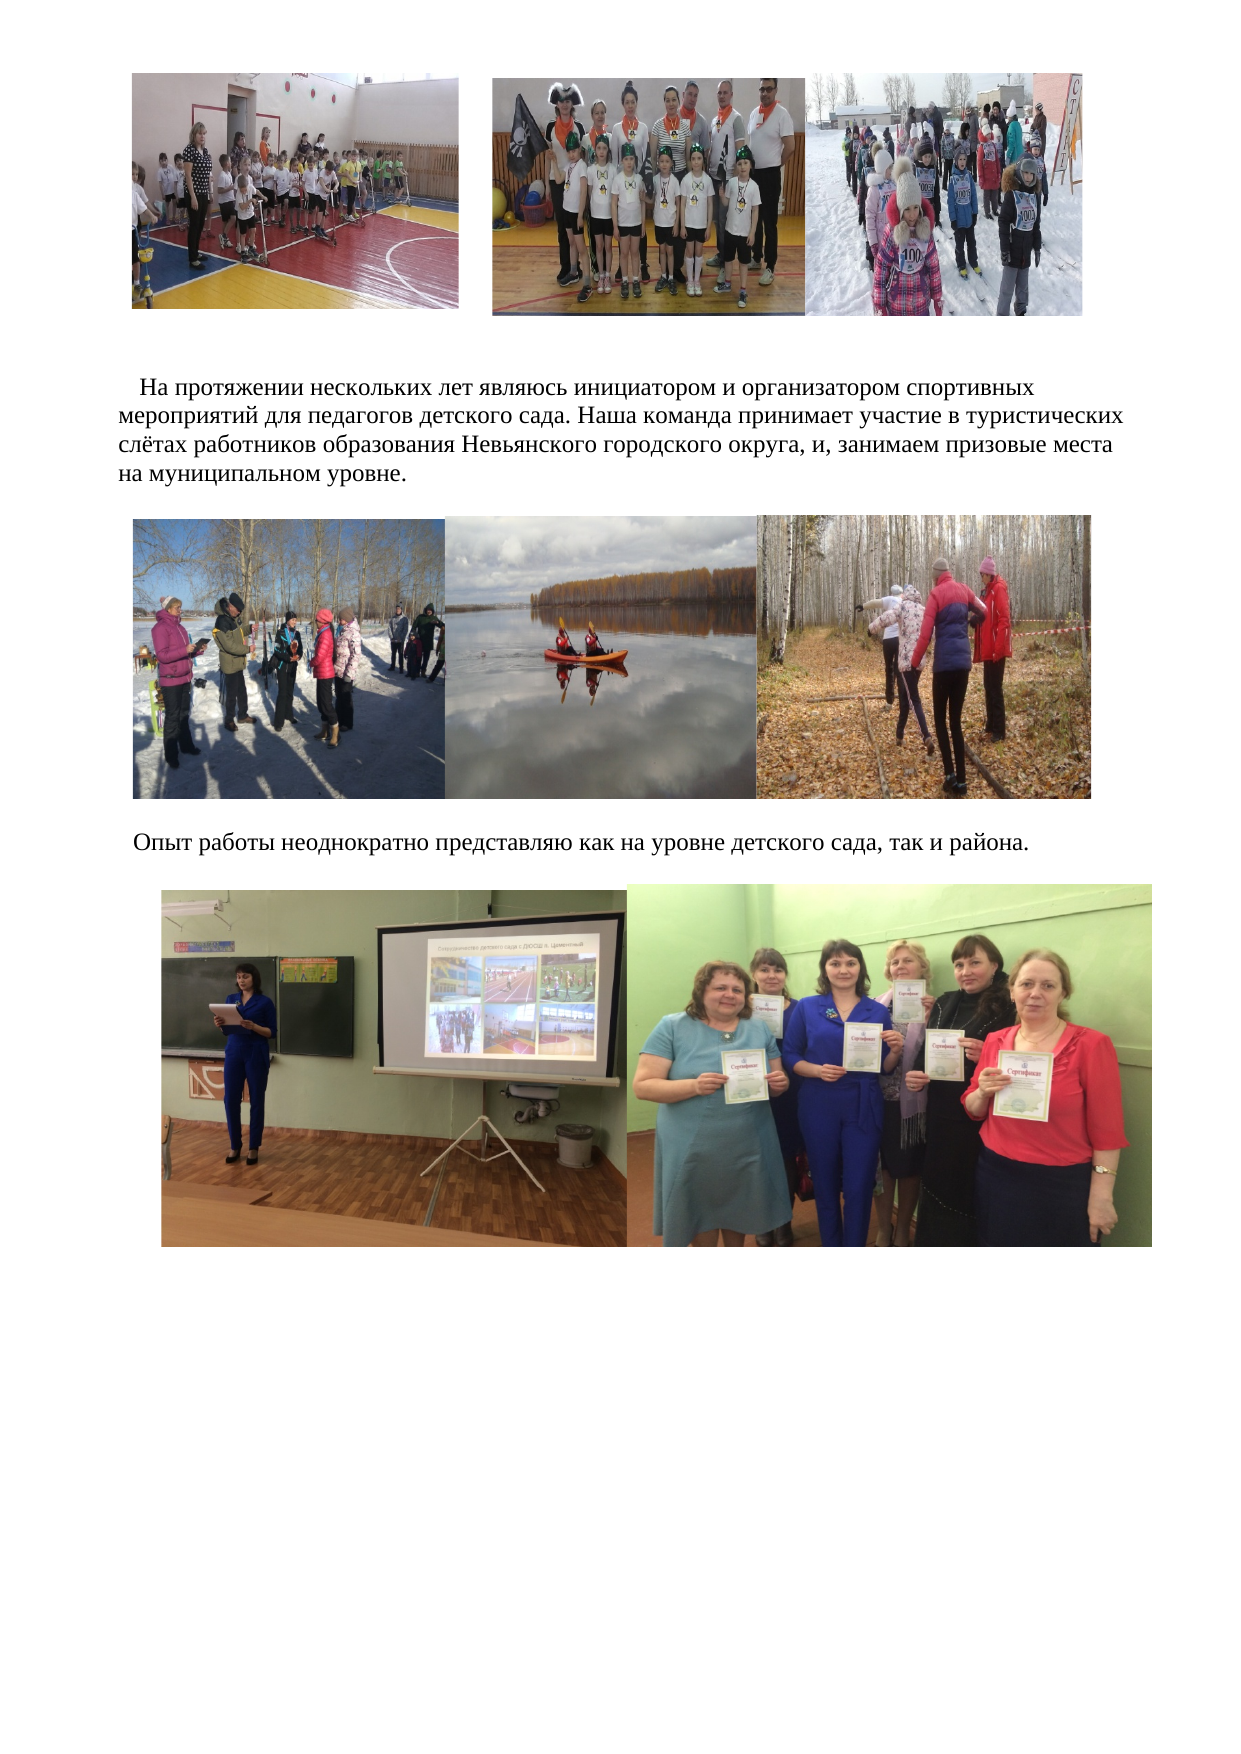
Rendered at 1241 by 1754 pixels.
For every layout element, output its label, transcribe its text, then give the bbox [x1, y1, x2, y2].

text На протяжении нескольких лет являюсь инициатором и организатором спортивных мероприятий для педагогов детского сада. Наша команда принимает участие в туристических слётах работников образования Невьянского городского округа, и, занимаем призовые места на муниципальном уровне. [118, 372, 1137, 487]
picture [131, 73, 459, 309]
picture [161, 884, 1152, 1247]
text Опыт работы неоднократно представляю как на уровне детского сада, так и района. [118, 827, 1137, 856]
picture [132, 515, 1092, 799]
picture [492, 73, 1083, 316]
